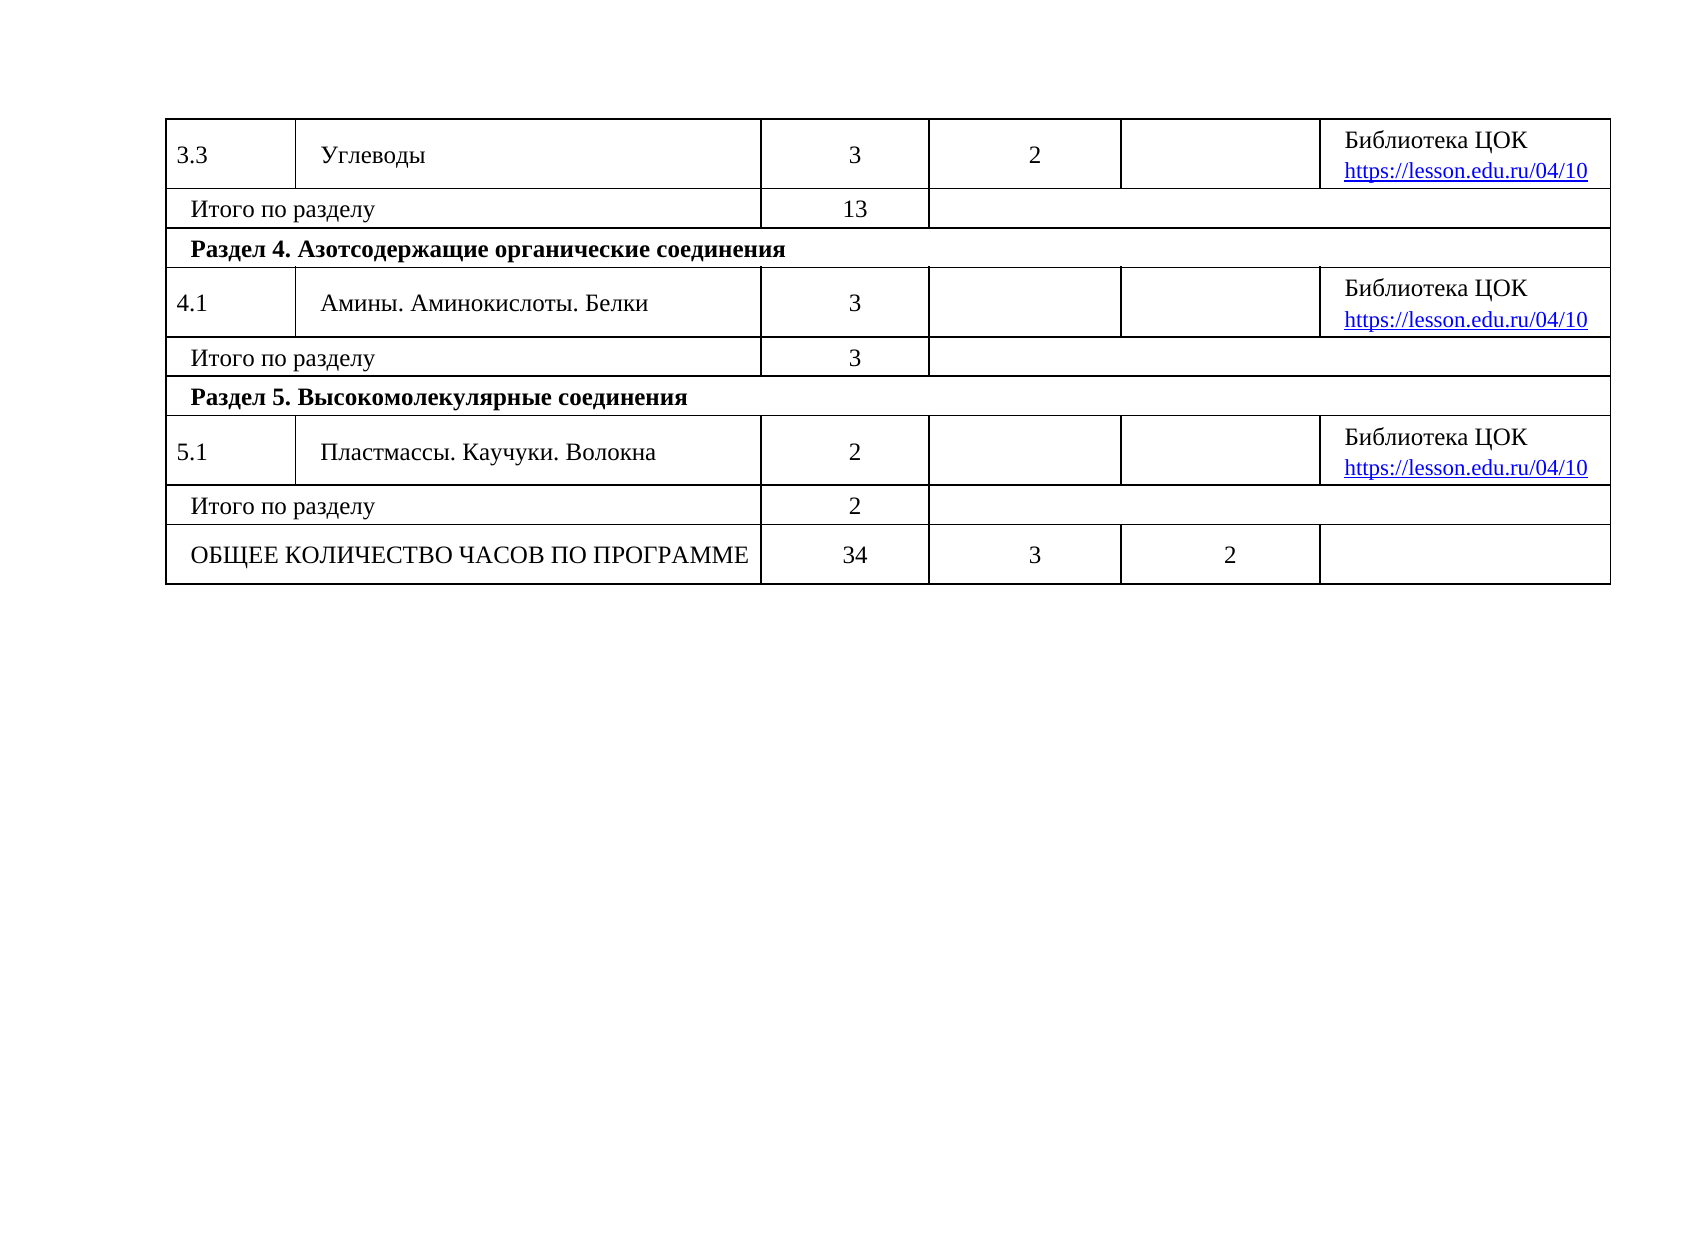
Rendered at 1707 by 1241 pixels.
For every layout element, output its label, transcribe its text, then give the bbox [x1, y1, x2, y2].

table_cell 2 [930, 120, 1120, 188]
table_cell [1122, 120, 1319, 188]
table_cell [930, 416, 1120, 484]
table_cell Амины. Аминокислоты. Белки [296, 268, 760, 336]
table_cell Пластмассы. Каучуки. Волокна [296, 416, 760, 484]
table_cell 34 [762, 525, 928, 583]
table_cell 4.1 [167, 268, 295, 336]
table_cell [930, 268, 1120, 336]
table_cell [1321, 120, 1610, 188]
table_cell 3 [762, 268, 928, 336]
table_cell Итого по разделу [167, 486, 760, 524]
table_cell 2 [762, 416, 928, 484]
table_cell Итого по разделу [167, 189, 760, 227]
table_cell 3.3 [167, 120, 295, 188]
table_cell Итого по разделу [167, 338, 760, 375]
table_cell Углеводы [296, 120, 760, 188]
table_cell [1321, 525, 1610, 583]
table_cell ОБЩЕЕ КОЛИЧЕСТВО ЧАСОВ ПО ПРОГРАММЕ [167, 525, 760, 583]
table_cell Библиотека ЦОК https://lesson.edu.ru/04/10 [1321, 416, 1610, 484]
table_cell 3 [762, 338, 928, 375]
table_cell [1122, 268, 1319, 336]
table_cell Раздел 4. Азотсодержащие органические соединения [167, 229, 1610, 266]
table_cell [1321, 268, 1610, 336]
table_cell 2 [1122, 525, 1319, 583]
table_cell 3 [762, 120, 928, 188]
table_cell [930, 486, 1610, 524]
table_cell 2 [762, 486, 928, 524]
table_cell Раздел 5. Высокомолекулярные соединения [167, 377, 1610, 415]
table_cell 3 [930, 525, 1120, 583]
table_cell 13 [762, 189, 928, 227]
table_cell 5.1 [167, 416, 295, 484]
table_cell [930, 338, 1610, 375]
table_cell [1122, 416, 1319, 484]
table_cell [930, 189, 1610, 227]
